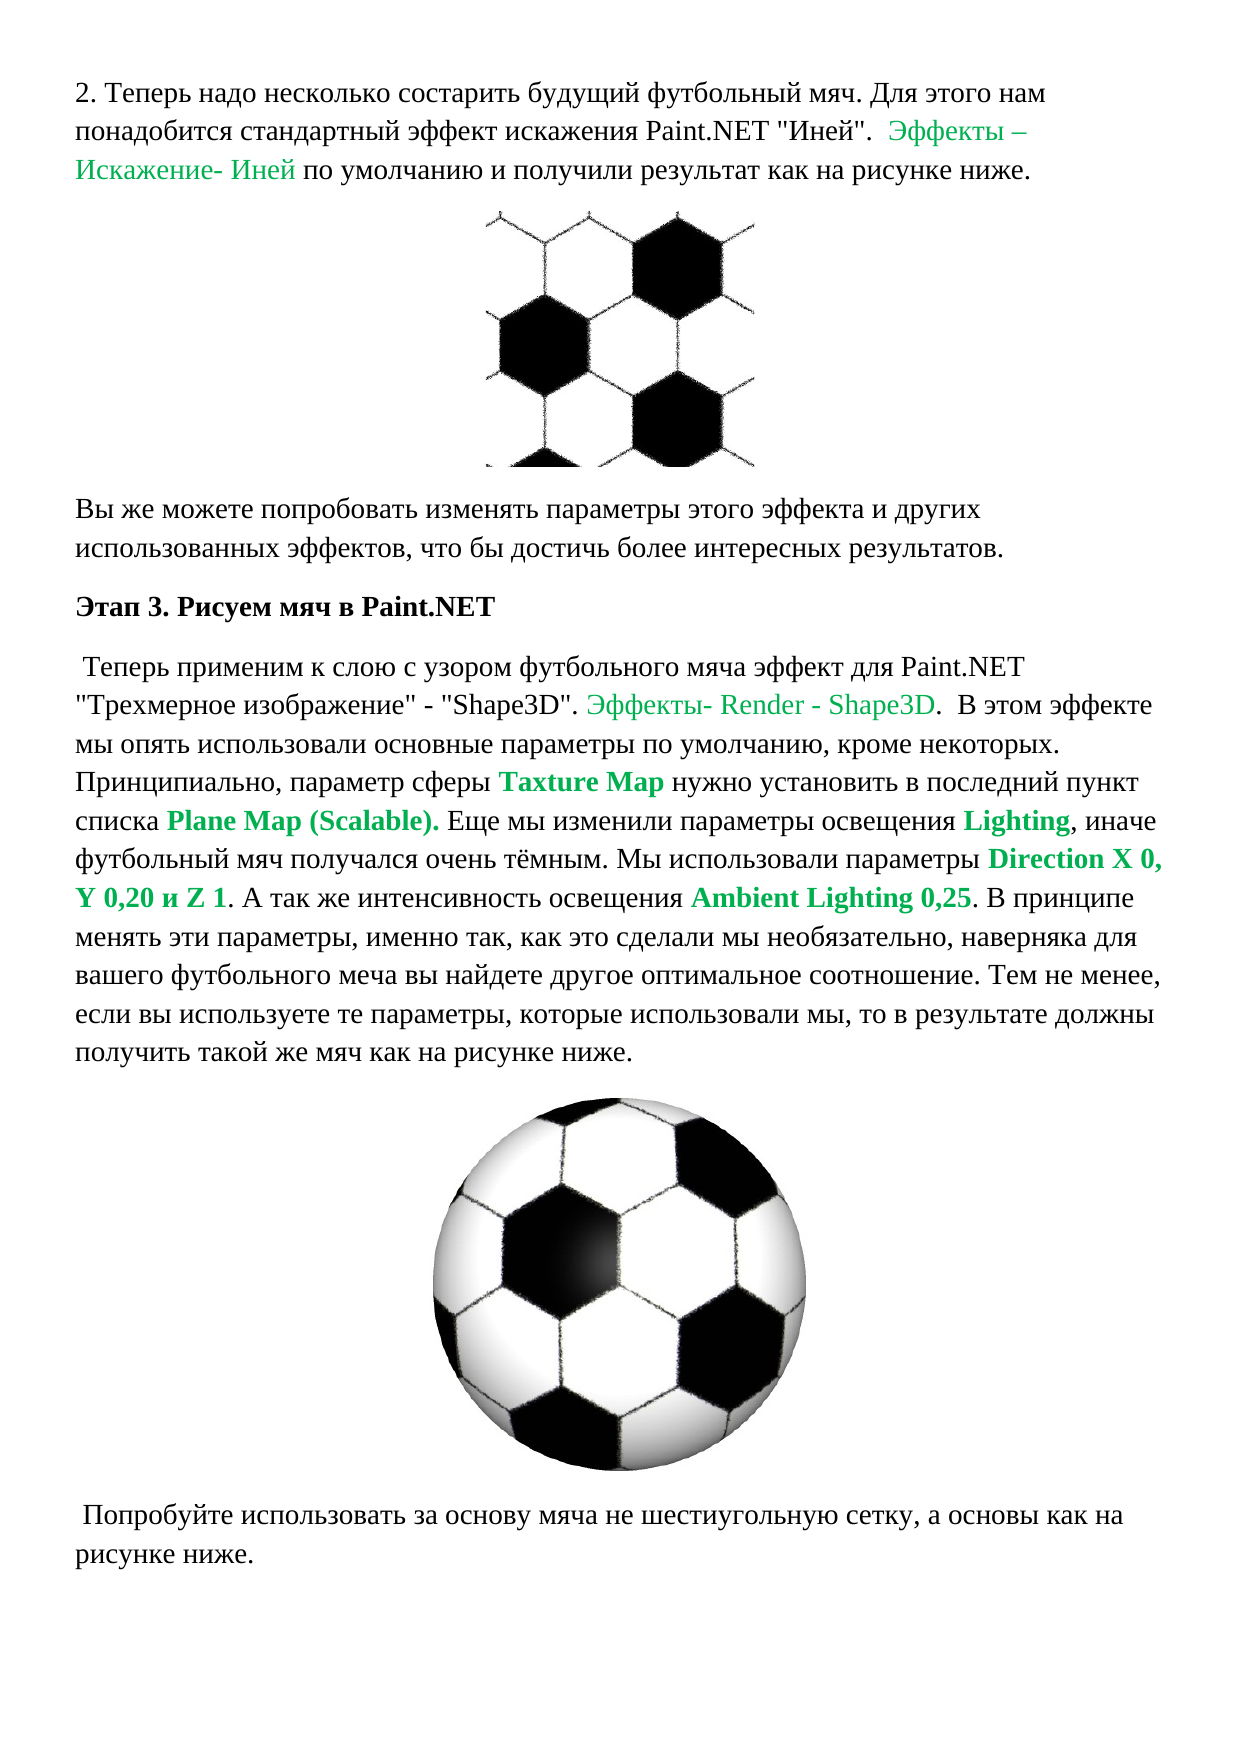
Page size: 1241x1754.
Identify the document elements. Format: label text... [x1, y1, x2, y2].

picture [485, 211, 755, 467]
text 2. Теперь надо несколько состарить будущий футбольный мяч. Для этого нам понадобится стандартный эффект искажения Paint.NET "Иней". Эффекты – Искажение- Иней по умолчанию и получили результат как на рисунке ниже. [75, 75, 1165, 186]
text Вы же можете попробовать изменять параметры этого эффекта и других использованных эффектов, что бы достичь более интересных результатов. [75, 492, 1165, 564]
text Этап 3. Рисуем мяч в Paint.NET [75, 589, 1165, 623]
text Теперь применим к слою с узором футбольного мяча эффект для Paint.NET "Трехмерное изображение" - "Shape3D". Эффекты- Render - Shape3D. В этом эффекте мы опять использовали основные параметры по умолчанию, кроме некоторых. Принципиально, параметр сферы Taxture Map нужно установить в последний пункт списка Plane Map (Scalable). Еще мы изменили параметры освещения Lighting, иначе футбольный мяч получался очень тёмным. Мы использовали параметры Direction X 0, Y 0,20 и Z 1. А так же интенсивность освещения Ambient Lighting 0,25. В принципе менять эти параметры, именно так, как это сделали мы необязательно, наверняка для вашего футбольного меча вы найдете другое оптимальное соотношение. Тем не менее, если вы используете те параметры, которые использовали мы, то в результате должны получить такой же мяч как на рисунке ниже. [75, 649, 1165, 1068]
text Попробуйте использовать за основу мяча не шестиугольную сетку, а основы как на рисунке ниже. [75, 1497, 1165, 1569]
picture [427, 1093, 814, 1473]
